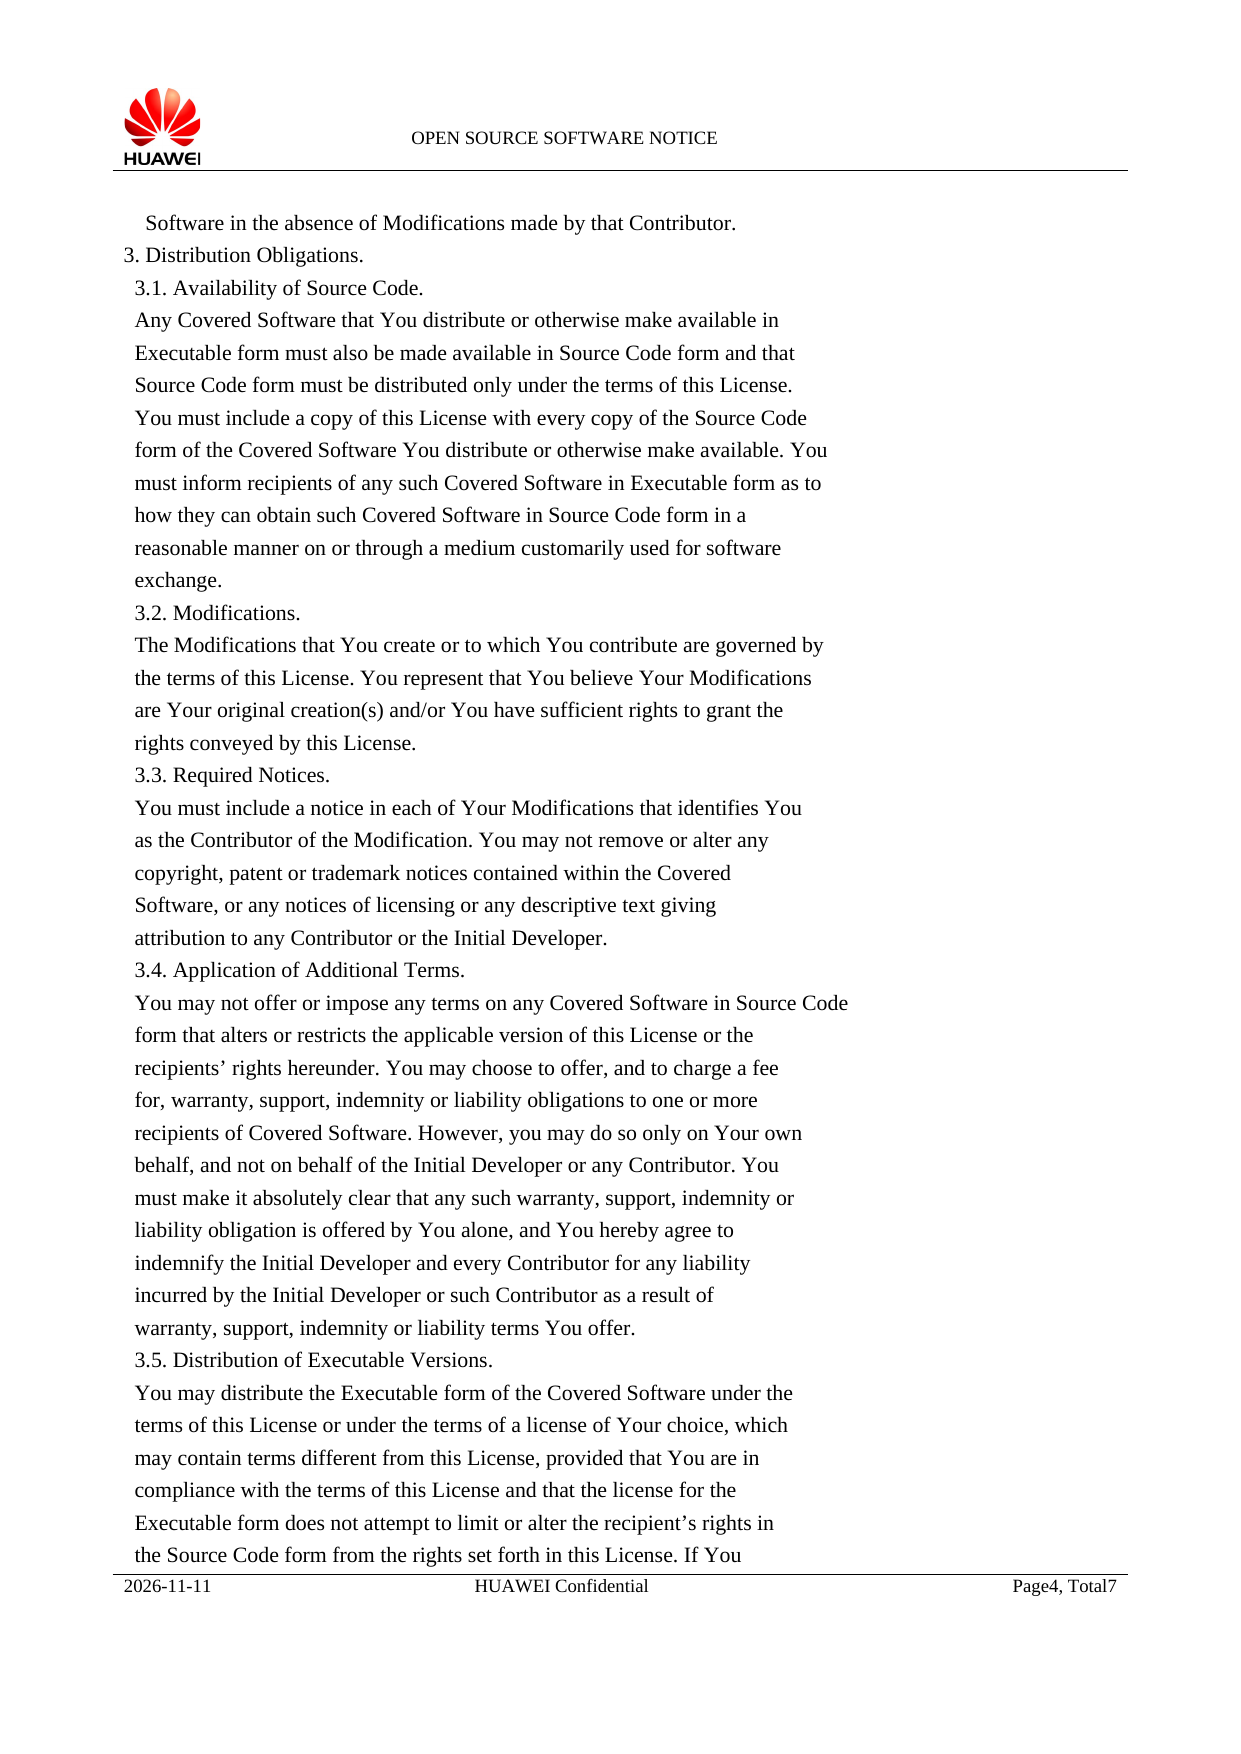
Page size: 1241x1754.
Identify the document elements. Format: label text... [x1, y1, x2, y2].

picture [124, 88, 201, 165]
